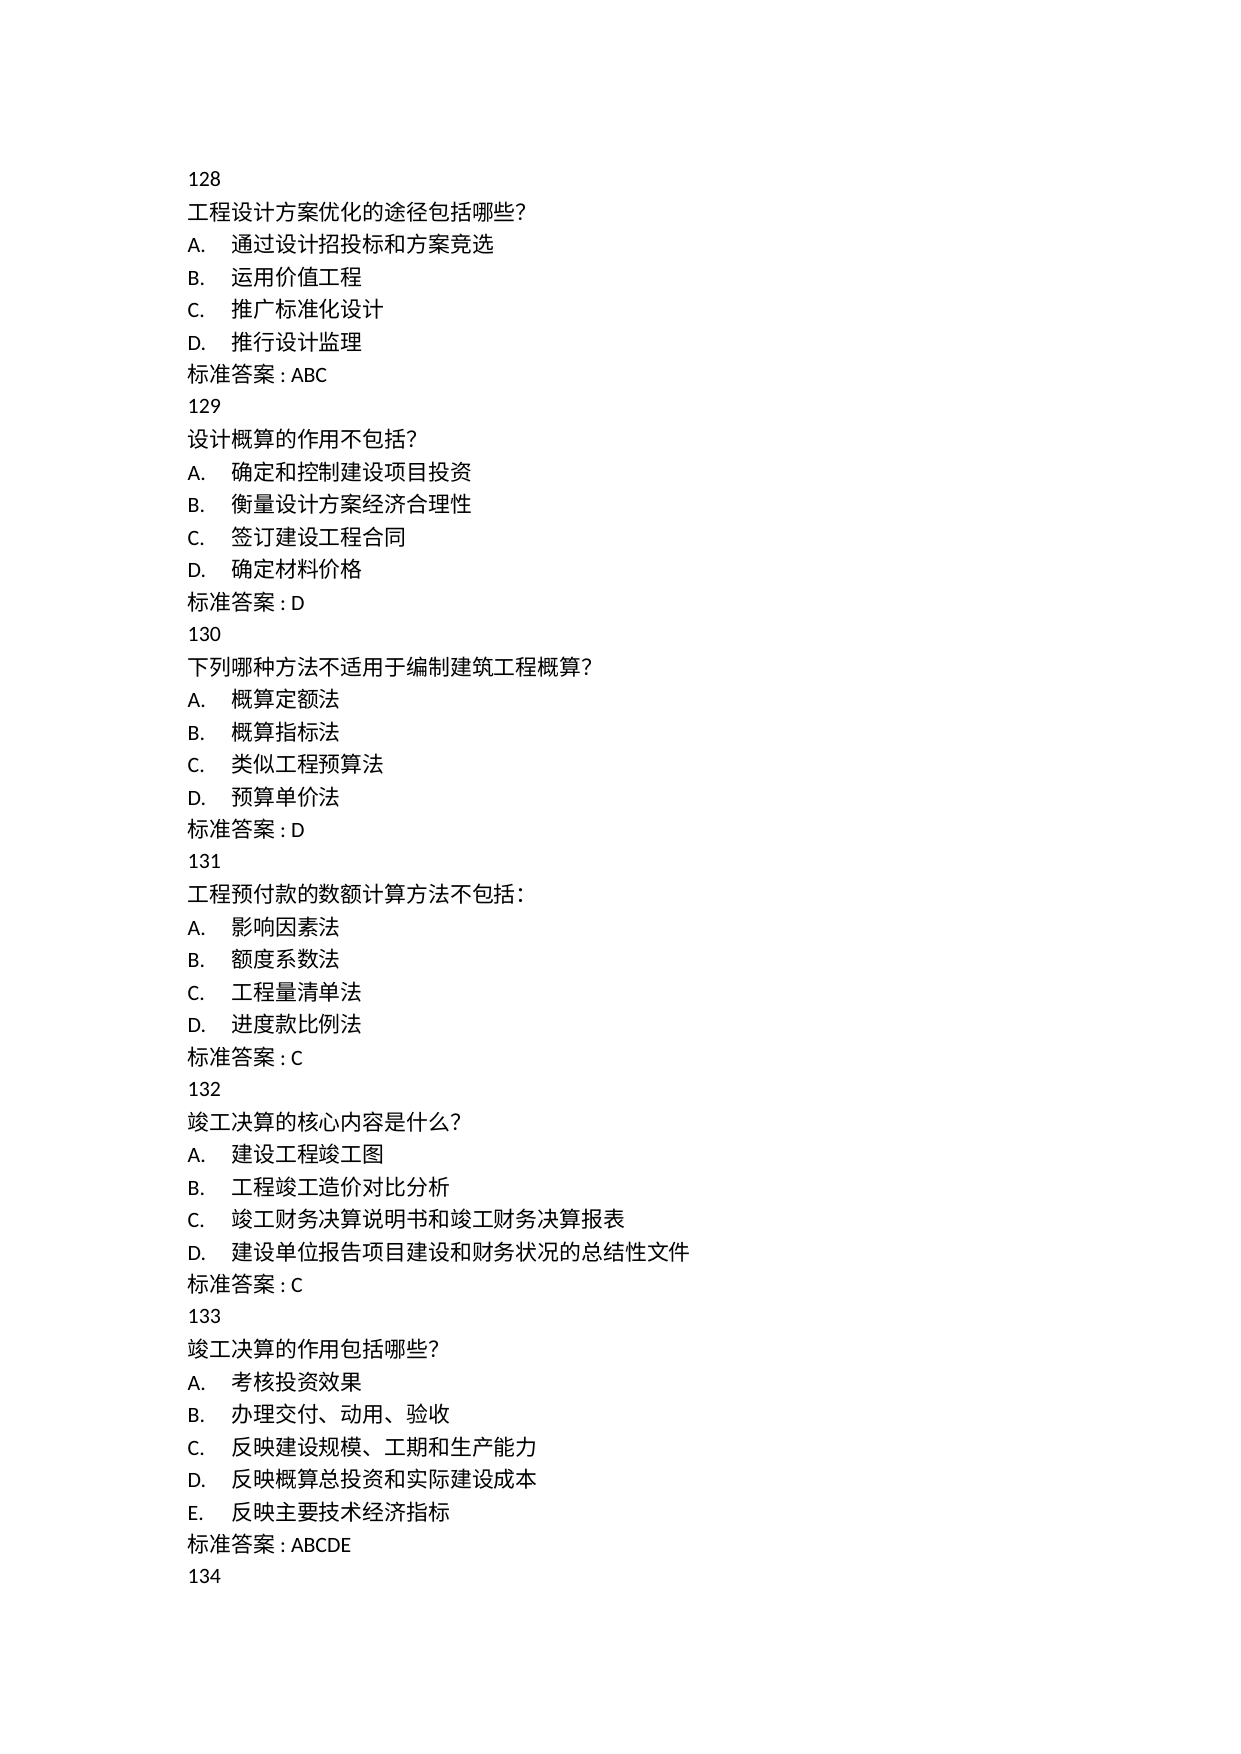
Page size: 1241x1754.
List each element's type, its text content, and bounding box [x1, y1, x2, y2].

text C. 竣工财务决算说明书和竣工财务决算报表 [187, 1202, 1053, 1234]
text C. 类似工程预算法 [187, 747, 1053, 779]
text 标准答案 : C [187, 1039, 1053, 1072]
text C. 工程量清单法 [187, 974, 1053, 1007]
text B. 办理交付、动用、验收 [187, 1397, 1053, 1429]
text A. 通过设计招投标和方案竞选 [187, 227, 1053, 259]
text C. 签订建设工程合同 [187, 519, 1053, 552]
text B. 额度系数法 [187, 942, 1053, 974]
text 134 [187, 1559, 1053, 1592]
text B. 概算指标法 [187, 714, 1053, 747]
text 标准答案 : ABCDE [187, 1527, 1053, 1559]
text 131 [187, 844, 1053, 877]
text 标准答案 : D [187, 584, 1053, 617]
text 129 [187, 389, 1053, 422]
text A. 确定和控制建设项目投资 [187, 454, 1053, 487]
text D. 预算单价法 [187, 779, 1053, 812]
text B. 运用价值工程 [187, 259, 1053, 292]
text D. 推行设计监理 [187, 324, 1053, 357]
text 标准答案 : ABC [187, 357, 1053, 389]
text A. 概算定额法 [187, 682, 1053, 714]
text C. 推广标准化设计 [187, 292, 1053, 324]
text D. 反映概算总投资和实际建设成本 [187, 1462, 1053, 1494]
text 133 [187, 1299, 1053, 1332]
text B. 工程竣工造价对比分析 [187, 1169, 1053, 1202]
text 下列哪种方法不适用于编制建筑工程概算？ [187, 649, 1053, 682]
text E. 反映主要技术经济指标 [187, 1494, 1053, 1527]
text 标准答案 : D [187, 812, 1053, 844]
text 竣工决算的核心内容是什么？ [187, 1104, 1053, 1137]
text 标准答案 : C [187, 1267, 1053, 1299]
text A. 影响因素法 [187, 909, 1053, 942]
text A. 考核投资效果 [187, 1364, 1053, 1397]
text 130 [187, 617, 1053, 649]
text A. 建设工程竣工图 [187, 1137, 1053, 1169]
text D. 确定材料价格 [187, 552, 1053, 584]
text 工程预付款的数额计算方法不包括： [187, 877, 1053, 909]
text 工程设计方案优化的途径包括哪些？ [187, 194, 1053, 227]
text 设计概算的作用不包括？ [187, 422, 1053, 454]
text 132 [187, 1072, 1053, 1104]
text 竣工决算的作用包括哪些？ [187, 1332, 1053, 1364]
text C. 反映建设规模、工期和生产能力 [187, 1429, 1053, 1462]
text B. 衡量设计方案经济合理性 [187, 487, 1053, 519]
text D. 建设单位报告项目建设和财务状况的总结性文件 [187, 1234, 1053, 1267]
text D. 进度款比例法 [187, 1007, 1053, 1039]
text 128 [187, 162, 1053, 194]
